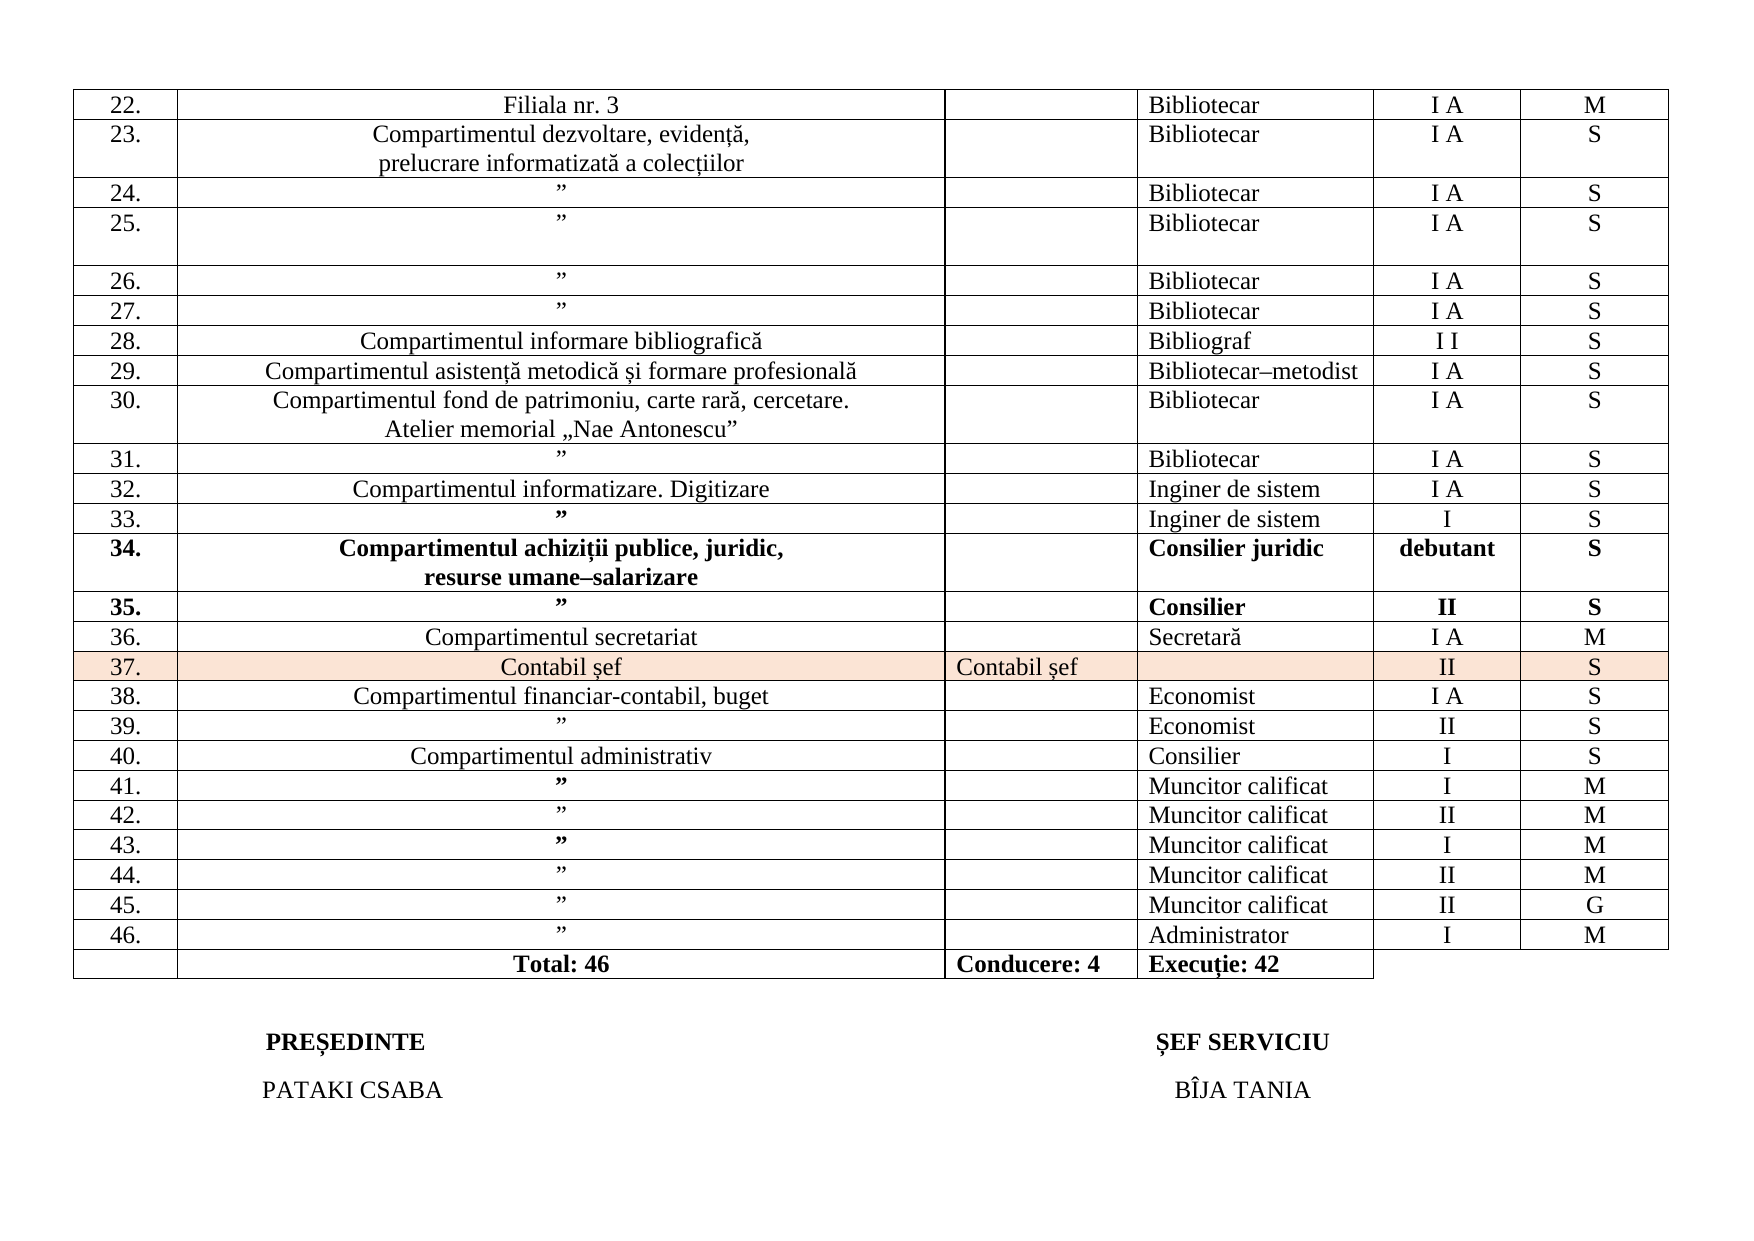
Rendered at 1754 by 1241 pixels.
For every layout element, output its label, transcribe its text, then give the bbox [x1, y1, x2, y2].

table_cell I A [1374, 474, 1520, 503]
table_cell Total: 46 [178, 950, 944, 978]
table_cell 24. [74, 178, 177, 207]
table_cell [946, 90, 1137, 118]
table_cell [946, 474, 1137, 503]
table_cell I A [1374, 386, 1520, 443]
table_cell S [1521, 120, 1668, 177]
table_cell 23. [74, 120, 177, 177]
table_cell 27. [74, 296, 177, 325]
table_cell S [1521, 386, 1668, 443]
table_cell Compartimentul financiar-contabil, buget [178, 681, 944, 710]
table_cell 38. [74, 681, 177, 710]
table_cell S [1521, 504, 1668, 532]
table_cell S [1521, 711, 1668, 740]
table_cell Compartimentul informatizare. Digitizare [178, 474, 944, 503]
table_cell ” [178, 890, 944, 919]
table_cell M [1521, 771, 1668, 799]
table_cell I A [1374, 120, 1520, 177]
table_cell Compartimentul asistență metodică și formare profesională [178, 356, 944, 384]
table_cell 45. [74, 890, 177, 919]
table_cell I [1374, 741, 1520, 770]
table_cell Compartimentul secretariat [178, 622, 944, 651]
table_cell ” [178, 592, 944, 621]
table_cell 44. [74, 860, 177, 889]
table_cell II [1374, 860, 1520, 889]
table_cell Bibliotecar [1138, 386, 1373, 443]
table_cell I A [1374, 296, 1520, 325]
table_cell Muncitor calificat [1138, 890, 1373, 919]
table_cell [946, 120, 1137, 177]
table_cell ” [178, 830, 944, 859]
table_cell [1138, 652, 1373, 680]
table_cell ” [178, 444, 944, 473]
table_cell Filiala nr. 3 [178, 90, 944, 118]
table_cell Compartimentul fond de patrimoniu, carte rară, cercetare. Atelier memorial „Nae Antonescu” [178, 386, 944, 443]
table_cell M [1521, 622, 1668, 651]
table_cell 40. [74, 741, 177, 770]
table_cell [946, 830, 1137, 859]
table_cell II [1374, 592, 1520, 621]
table_cell I A [1374, 622, 1520, 651]
table_cell 37. [74, 652, 177, 680]
table_cell [946, 208, 1137, 265]
table_cell [946, 444, 1137, 473]
table_cell Contabil șef [178, 652, 944, 680]
table_cell I [1374, 504, 1520, 532]
table_cell [946, 534, 1137, 591]
table_cell S [1521, 356, 1668, 384]
table_cell 32. [74, 474, 177, 503]
table_cell S [1521, 326, 1668, 355]
table_cell 34. [74, 534, 177, 591]
table_cell I A [1374, 681, 1520, 710]
table_cell ” [178, 711, 944, 740]
table_cell 30. [74, 386, 177, 443]
table_cell Administrator [1138, 920, 1373, 948]
table_cell Muncitor calificat [1138, 860, 1373, 889]
table_cell Muncitor calificat [1138, 830, 1373, 859]
table_cell Bibliotecar [1138, 90, 1373, 118]
table_cell I [1374, 920, 1520, 948]
table_cell Compartimentul informare bibliografică [178, 326, 944, 355]
table_cell 39. [74, 711, 177, 740]
table_cell debutant [1374, 534, 1520, 591]
table_cell M [1521, 830, 1668, 859]
table_cell [946, 890, 1137, 919]
table_cell ” [178, 801, 944, 829]
table_cell [946, 266, 1137, 295]
table_cell S [1521, 296, 1668, 325]
table_cell 33. [74, 504, 177, 532]
table_cell Muncitor calificat [1138, 771, 1373, 799]
table_cell Bibliotecar [1138, 296, 1373, 325]
table_cell I A [1374, 90, 1520, 118]
table_cell ” [178, 920, 944, 948]
table_cell [946, 711, 1137, 740]
table_cell S [1521, 208, 1668, 265]
table_cell [946, 386, 1137, 443]
table_cell M [1521, 920, 1668, 948]
table_cell Bibliotecar [1138, 444, 1373, 473]
table_cell I I [1374, 326, 1520, 355]
table_cell Compartimentul administrativ [178, 741, 944, 770]
text PATAKI CSABA BÎJA TANIA [118, 1075, 1665, 1103]
table_cell ” [178, 771, 944, 799]
table_cell Muncitor calificat [1138, 801, 1373, 829]
table_cell ” [178, 208, 944, 265]
table_cell [946, 771, 1137, 799]
table_cell [946, 860, 1137, 889]
table_cell 28. [74, 326, 177, 355]
table_cell I A [1374, 208, 1520, 265]
table_cell [946, 326, 1137, 355]
table_cell ” [178, 266, 944, 295]
table_cell II [1374, 711, 1520, 740]
table_cell 36. [74, 622, 177, 651]
table_cell Compartimentul dezvoltare, evidență, prelucrare informatizată a colecțiilor [178, 120, 944, 177]
table_cell Bibliotecar [1138, 120, 1373, 177]
table_cell S [1521, 534, 1668, 591]
table_cell Conducere: 4 [946, 950, 1137, 978]
table_cell S [1521, 652, 1668, 680]
table_cell 26. [74, 266, 177, 295]
table_cell G [1521, 890, 1668, 919]
table_cell 42. [74, 801, 177, 829]
text PREȘEDINTE ȘEF SERVICIU [118, 1027, 1665, 1056]
table_cell S [1521, 178, 1668, 207]
table_cell I A [1374, 178, 1520, 207]
table_cell 46. [74, 920, 177, 948]
table_cell S [1521, 444, 1668, 473]
table_cell I [1374, 830, 1520, 859]
table_cell [946, 801, 1137, 829]
table_cell Consilier [1138, 592, 1373, 621]
table_cell M [1521, 801, 1668, 829]
table_cell [946, 504, 1137, 532]
table_cell I A [1374, 356, 1520, 384]
table_cell Execuție: 42 [1138, 950, 1373, 978]
table_cell II [1374, 652, 1520, 680]
table_cell [946, 592, 1137, 621]
table_cell Economist [1138, 681, 1373, 710]
table_cell Bibliotecar [1138, 178, 1373, 207]
table_cell S [1521, 592, 1668, 621]
table_cell II [1374, 801, 1520, 829]
table_cell Compartimentul achiziții publice, juridic, resurse umane–salarizare [178, 534, 944, 591]
table_cell Consilier [1138, 741, 1373, 770]
table_cell M [1521, 860, 1668, 889]
table_cell 25. [74, 208, 177, 265]
table_cell [946, 356, 1137, 384]
table_cell I A [1374, 444, 1520, 473]
table_cell [946, 681, 1137, 710]
table_cell [946, 296, 1137, 325]
table_cell [946, 178, 1137, 207]
table_cell 31. [74, 444, 177, 473]
table_cell ” [178, 178, 944, 207]
table_cell S [1521, 474, 1668, 503]
table_cell 29. [74, 356, 177, 384]
table_cell ” [178, 504, 944, 532]
table_cell Inginer de sistem [1138, 504, 1373, 532]
table_cell [946, 741, 1137, 770]
table_cell M [1521, 90, 1668, 118]
table_cell Secretară [1138, 622, 1373, 651]
table_cell [74, 950, 177, 978]
table_cell Bibliotecar [1138, 208, 1373, 265]
table_cell Bibliograf [1138, 326, 1373, 355]
table_cell ” [178, 296, 944, 325]
table_cell S [1521, 741, 1668, 770]
table_cell II [1374, 890, 1520, 919]
table_cell S [1521, 681, 1668, 710]
table_cell Economist [1138, 711, 1373, 740]
table_cell Bibliotecar–metodist [1138, 356, 1373, 384]
table_cell 41. [74, 771, 177, 799]
table_cell Contabil șef [946, 652, 1137, 680]
table_cell Consilier juridic [1138, 534, 1373, 591]
table_cell ” [178, 860, 944, 889]
table_cell 43. [74, 830, 177, 859]
table_cell I [1374, 771, 1520, 799]
table_cell Bibliotecar [1138, 266, 1373, 295]
table_cell S [1521, 266, 1668, 295]
table_cell I A [1374, 266, 1520, 295]
table_cell 35. [74, 592, 177, 621]
table_cell Inginer de sistem [1138, 474, 1373, 503]
table_cell [946, 622, 1137, 651]
table_cell [946, 920, 1137, 948]
table_cell 22. [74, 90, 177, 118]
